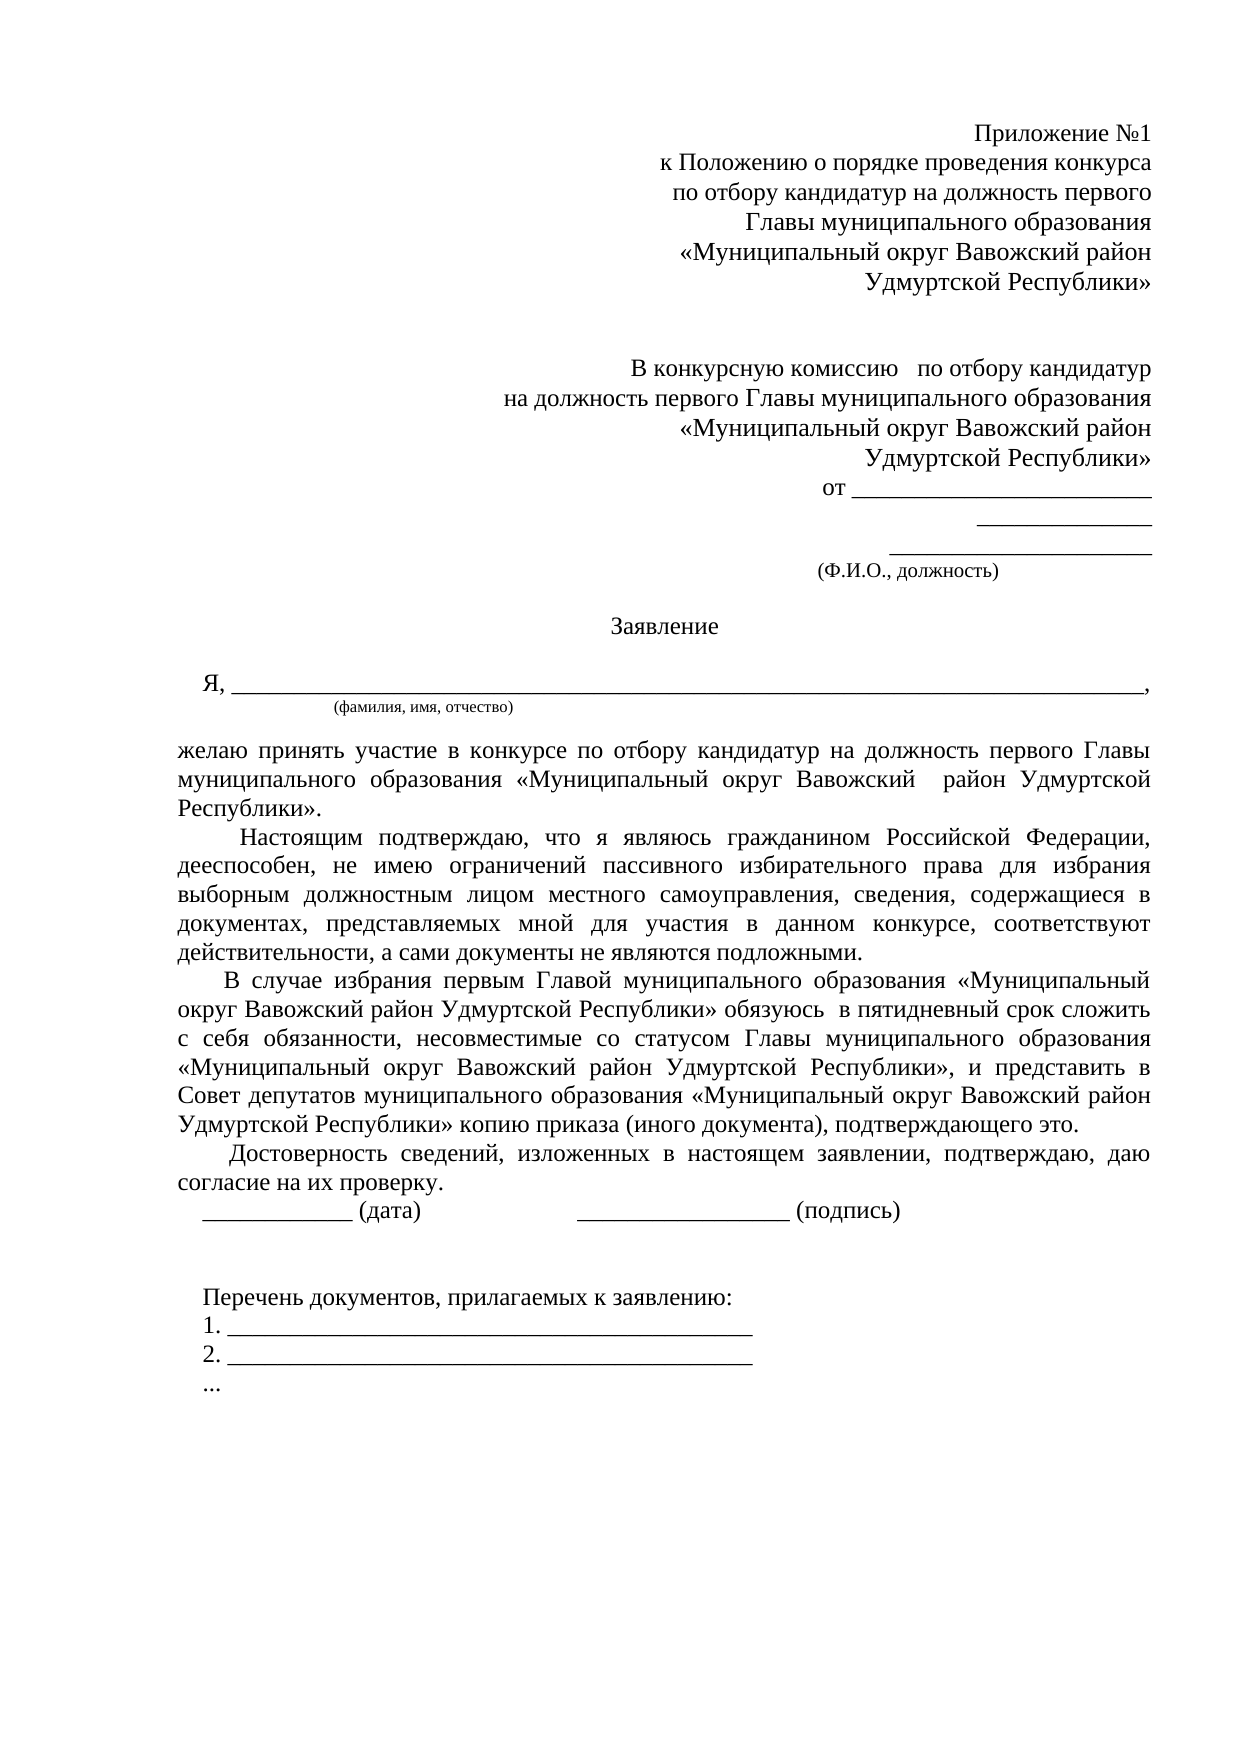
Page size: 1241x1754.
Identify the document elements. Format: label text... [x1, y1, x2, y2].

text по отбору кандидатур на должность первого [179, 176, 1152, 206]
text Удмуртской Республики» [179, 442, 1152, 472]
text Достоверность сведений, изложенных в настоящем заявлении, подтверждаю, даю согласие на их проверку. [177, 1138, 1152, 1196]
text (Ф.И.О., должность) [664, 558, 1152, 582]
text к Положению о порядке проведения конкурса [179, 147, 1152, 176]
text Настоящим подтверждаю, что я являюсь гражданином Российской Федерации, дееспособен, не имею ограничений пассивного избирательного права для избрания выборным должностным лицом местного самоуправления, сведения, содержащиеся в документах, представляемых мной для участия в данном конкурсе, соответствуют действительности, а сами документы не являются подложными. [177, 822, 1152, 966]
text «Муниципальный округ Вавожский район [179, 236, 1152, 266]
text Перечень документов, прилагаемых к заявлению: [177, 1282, 1152, 1311]
text желаю принять участие в конкурсе по отбору кандидатур на должность первого Главы муниципального образования «Муниципальный округ Вавожский район Удмуртской Республики». [177, 736, 1152, 822]
text ___________________________________ [664, 501, 1152, 558]
text на должность первого Главы муниципального образования [179, 382, 1152, 412]
text от ________________________ [664, 472, 1152, 501]
text Я, _________________________________________________________________________, [177, 668, 1152, 697]
text (фамилия, имя, отчество) [177, 697, 1152, 716]
text Приложение №1 [664, 118, 1152, 147]
text Удмуртской Республики» [179, 266, 1152, 296]
text «Муниципальный округ Вавожский район [179, 412, 1152, 442]
text 2. __________________________________________ [177, 1339, 1152, 1368]
text ... [177, 1368, 1152, 1397]
text ____________ (дата) _________________ (подпись) [177, 1196, 1152, 1224]
text 1. __________________________________________ [177, 1311, 1152, 1339]
text Главы муниципального образования [179, 206, 1152, 236]
text Заявление [177, 611, 1152, 640]
text В случае избрания первым Главой муниципального образования «Муниципальный округ Вавожский район Удмуртской Республики» обязуюсь в пятидневный срок сложить с себя обязанности, несовместимые со статусом Главы муниципального образования «Муниципальный округ Вавожский район Удмуртской Республики», и представить в Совет депутатов муниципального образования «Муниципальный округ Вавожский район Удмуртской Республики» копию приказа (иного документа), подтверждающего это. [177, 966, 1152, 1138]
text В конкурсную комиссию по отбору кандидатур [179, 353, 1152, 382]
